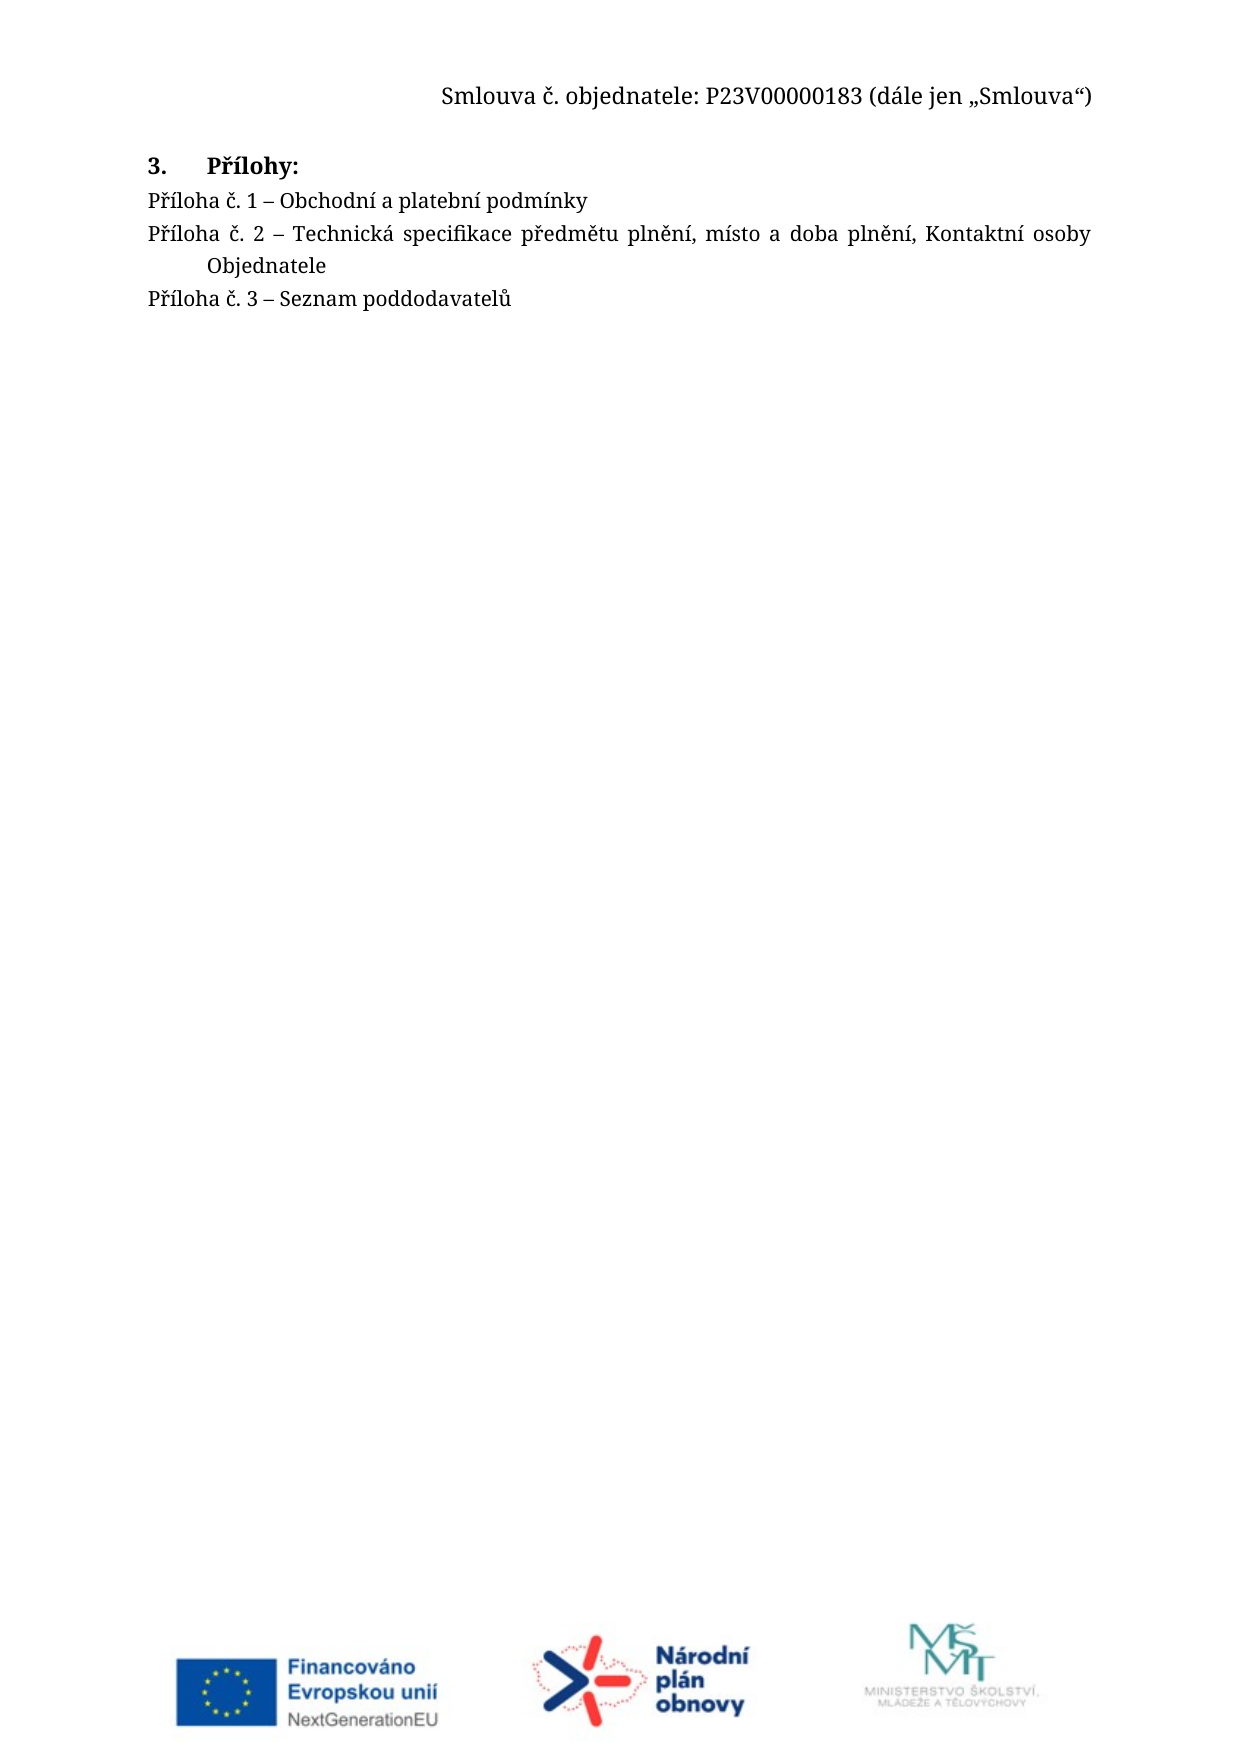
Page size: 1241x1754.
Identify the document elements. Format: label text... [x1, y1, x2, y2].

picture [147, 1577, 1093, 1754]
text Příloha č. 2 – Technická specifikace předmětu plnění, místo a doba plnění, Kontaktní osoby Objednatele [148, 219, 1093, 280]
list Přílohy: [148, 150, 1093, 181]
text Příloha č. 3 – Seznam poddodavatelů [148, 284, 1093, 312]
text Příloha č. 1 – Obchodní a platební podmínky [148, 186, 1093, 214]
